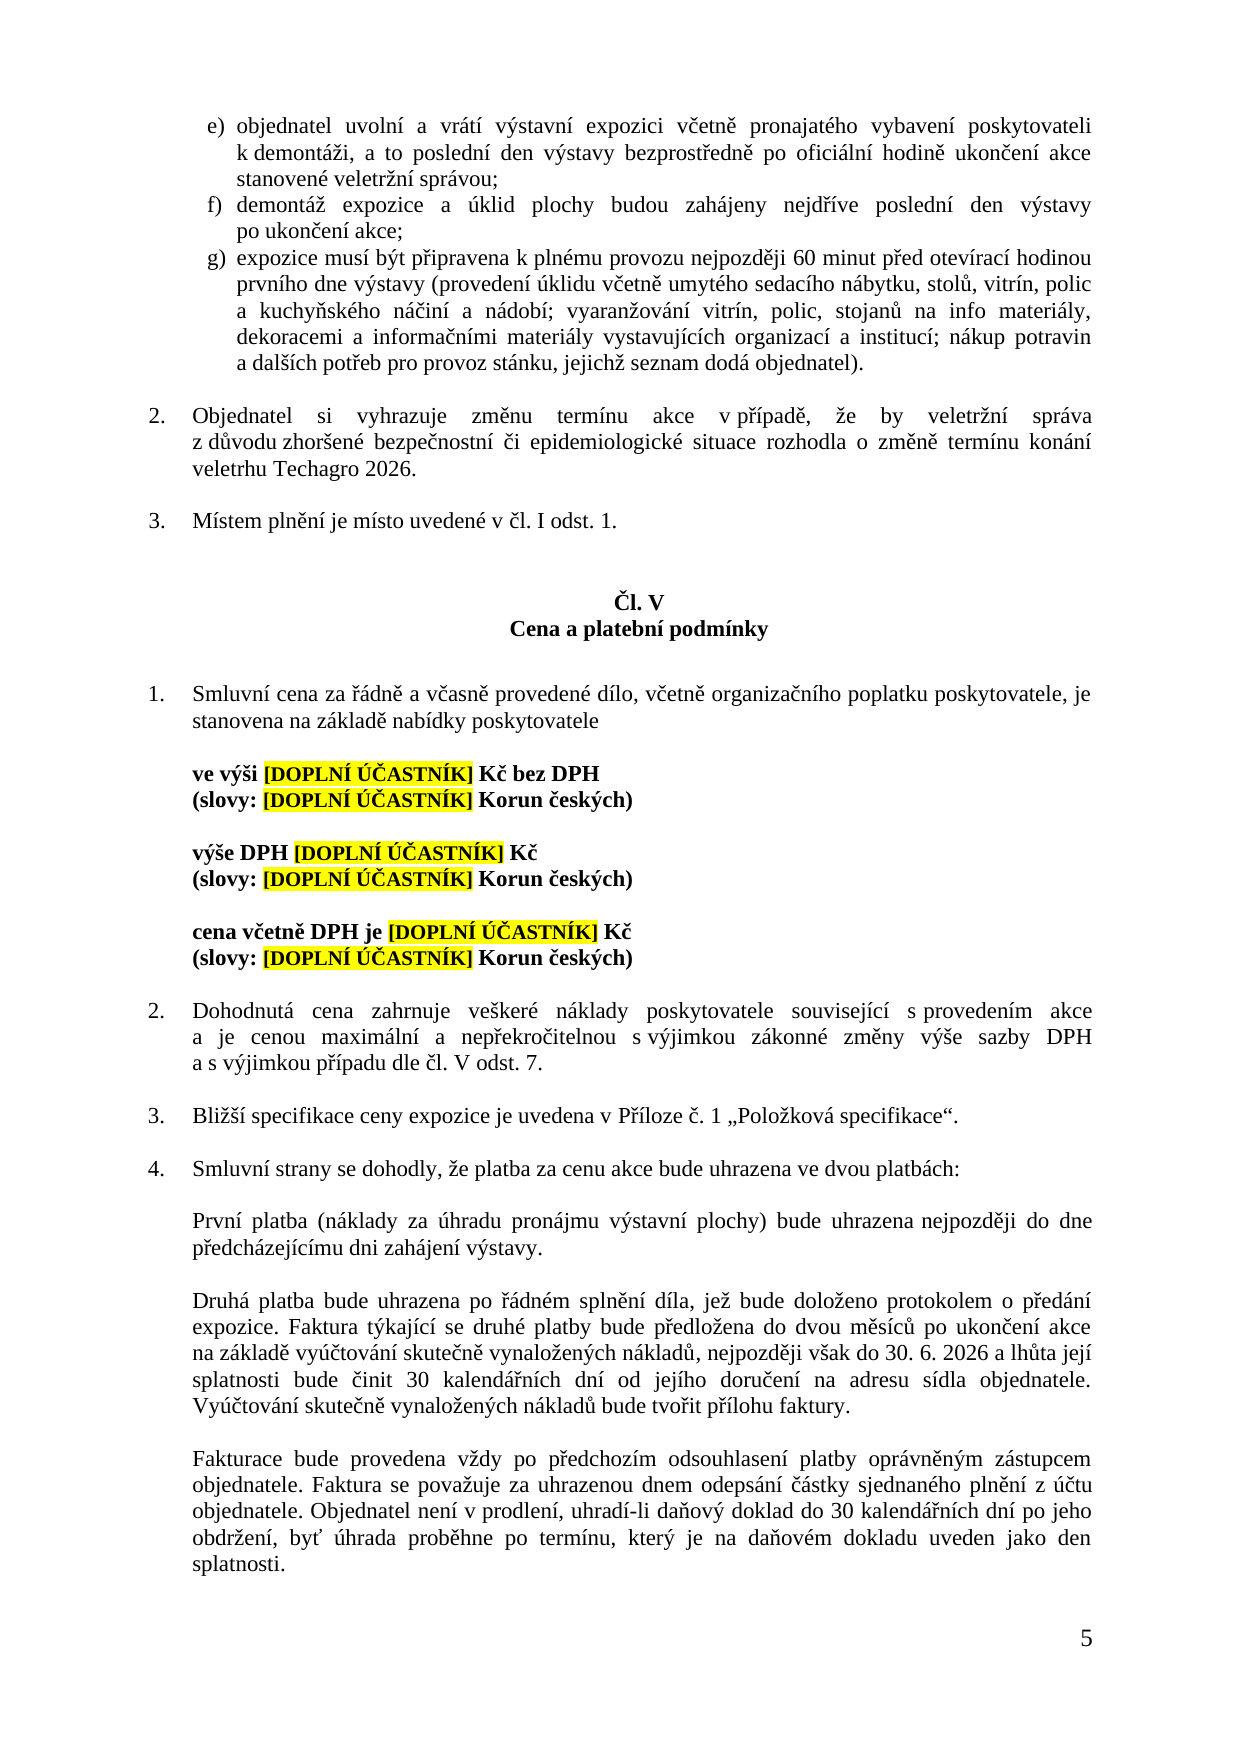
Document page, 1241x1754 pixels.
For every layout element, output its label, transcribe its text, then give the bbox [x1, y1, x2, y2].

text cena včetně DPH je [DOPLNÍ ÚČASTNÍK] Kč [192, 918, 1092, 944]
list Smluvní strany se dohodly, že platba za cenu akce bude uhrazena ve dvou platbách: [148, 1155, 1092, 1181]
text Cena a platební podmínky [185, 615, 1092, 642]
text (slovy: [DOPLNÍ ÚČASTNÍK] Korun českých) [192, 865, 1092, 891]
list Objednatel si vyhrazuje změnu termínu akce v případě, že by veletržní správa z důvodu zhoršené bezpečnostní či epidemiologické situace rozhodla o změně termínu konání veletrhu Techagro 2026. [148, 402, 1092, 481]
text První platba (náklady za úhradu pronájmu výstavní plochy) bude uhrazena nejpozději do dne předcházejícímu dni zahájení výstavy. [192, 1208, 1092, 1260]
text Druhá platba bude uhrazena po řádném splnění díla, jež bude doloženo protokolem o předání expozice. Faktura týkající se druhé platby bude předložena do dvou měsíců po ukončení akce na základě vyúčtování skutečně vynaložených nákladů, nejpozději však do 30. 6. 2026 a lhůta její splatnosti bude činit 30 kalendářních dní od jejího doručení na adresu sídla objednatele. Vyúčtování skutečně vynaložených nákladů bude tvořit přílohu faktury. [192, 1287, 1092, 1418]
text ve výši [DOPLNÍ ÚČASTNÍK] Kč bez DPH [192, 759, 1092, 786]
list Místem plnění je místo uvedené v čl. I odst. 1. [148, 507, 1092, 534]
text (slovy: [DOPLNÍ ÚČASTNÍK] Korun českých) [192, 944, 1092, 970]
list Dohodnutá cena zahrnuje veškeré náklady poskytovatele související s provedením akce a je cenou maximální a nepřekročitelnou s výjimkou zákonné změny výše sazby DPH a s výjimkou případu dle čl. V odst. 7. [148, 997, 1092, 1076]
text Fakturace bude provedena vždy po předchozím odsouhlasení platby oprávněným zástupcem objednatele. Faktura se považuje za uhrazenou dnem odepsání částky sjednaného plnění z účtu objednatele. Objednatel není v prodlení, uhradí-li daňový doklad do 30 kalendářních dní po jeho obdržení, byť úhrada proběhne po termínu, který je na daňovém dokladu uveden jako den splatnosti. [192, 1445, 1092, 1577]
list objednatel uvolní a vrátí výstavní expozici včetně pronajatého vybavení poskytovateli k demontáži, a to poslední den výstavy bezprostředně po oficiální hodině ukončení akce stanovené veletržní správou; [207, 112, 1092, 191]
subtitle Čl. V [185, 589, 1092, 615]
list demontáž expozice a úklid plochy budou zahájeny nejdříve poslední den výstavy po ukončení akce; [207, 191, 1092, 244]
text (slovy: [DOPLNÍ ÚČASTNÍK] Korun českých) [192, 786, 1092, 812]
list Bližší specifikace ceny expozice je uvedena v Příloze č. 1 „Položková specifikace“. [148, 1102, 1092, 1128]
list Smluvní cena za řádně a včasně provedené dílo, včetně organizačního poplatku poskytovatele, je stanovena na základě nabídky poskytovatele [148, 681, 1092, 733]
text výše DPH [DOPLNÍ ÚČASTNÍK] Kč [192, 839, 1092, 865]
list expozice musí být připravena k plnému provozu nejpozději 60 minut před otevírací hodinou prvního dne výstavy (provedení úklidu včetně umytého sedacího nábytku, stolů, vitrín, polic a kuchyňského náčiní a nádobí; vyaranžování vitrín, polic, stojanů na info materiály, dekoracemi a informačními materiály vystavujících organizací a institucí; nákup potravin a dalších potřeb pro provoz stánku, jejichž seznam dodá objednatel). [207, 244, 1092, 376]
